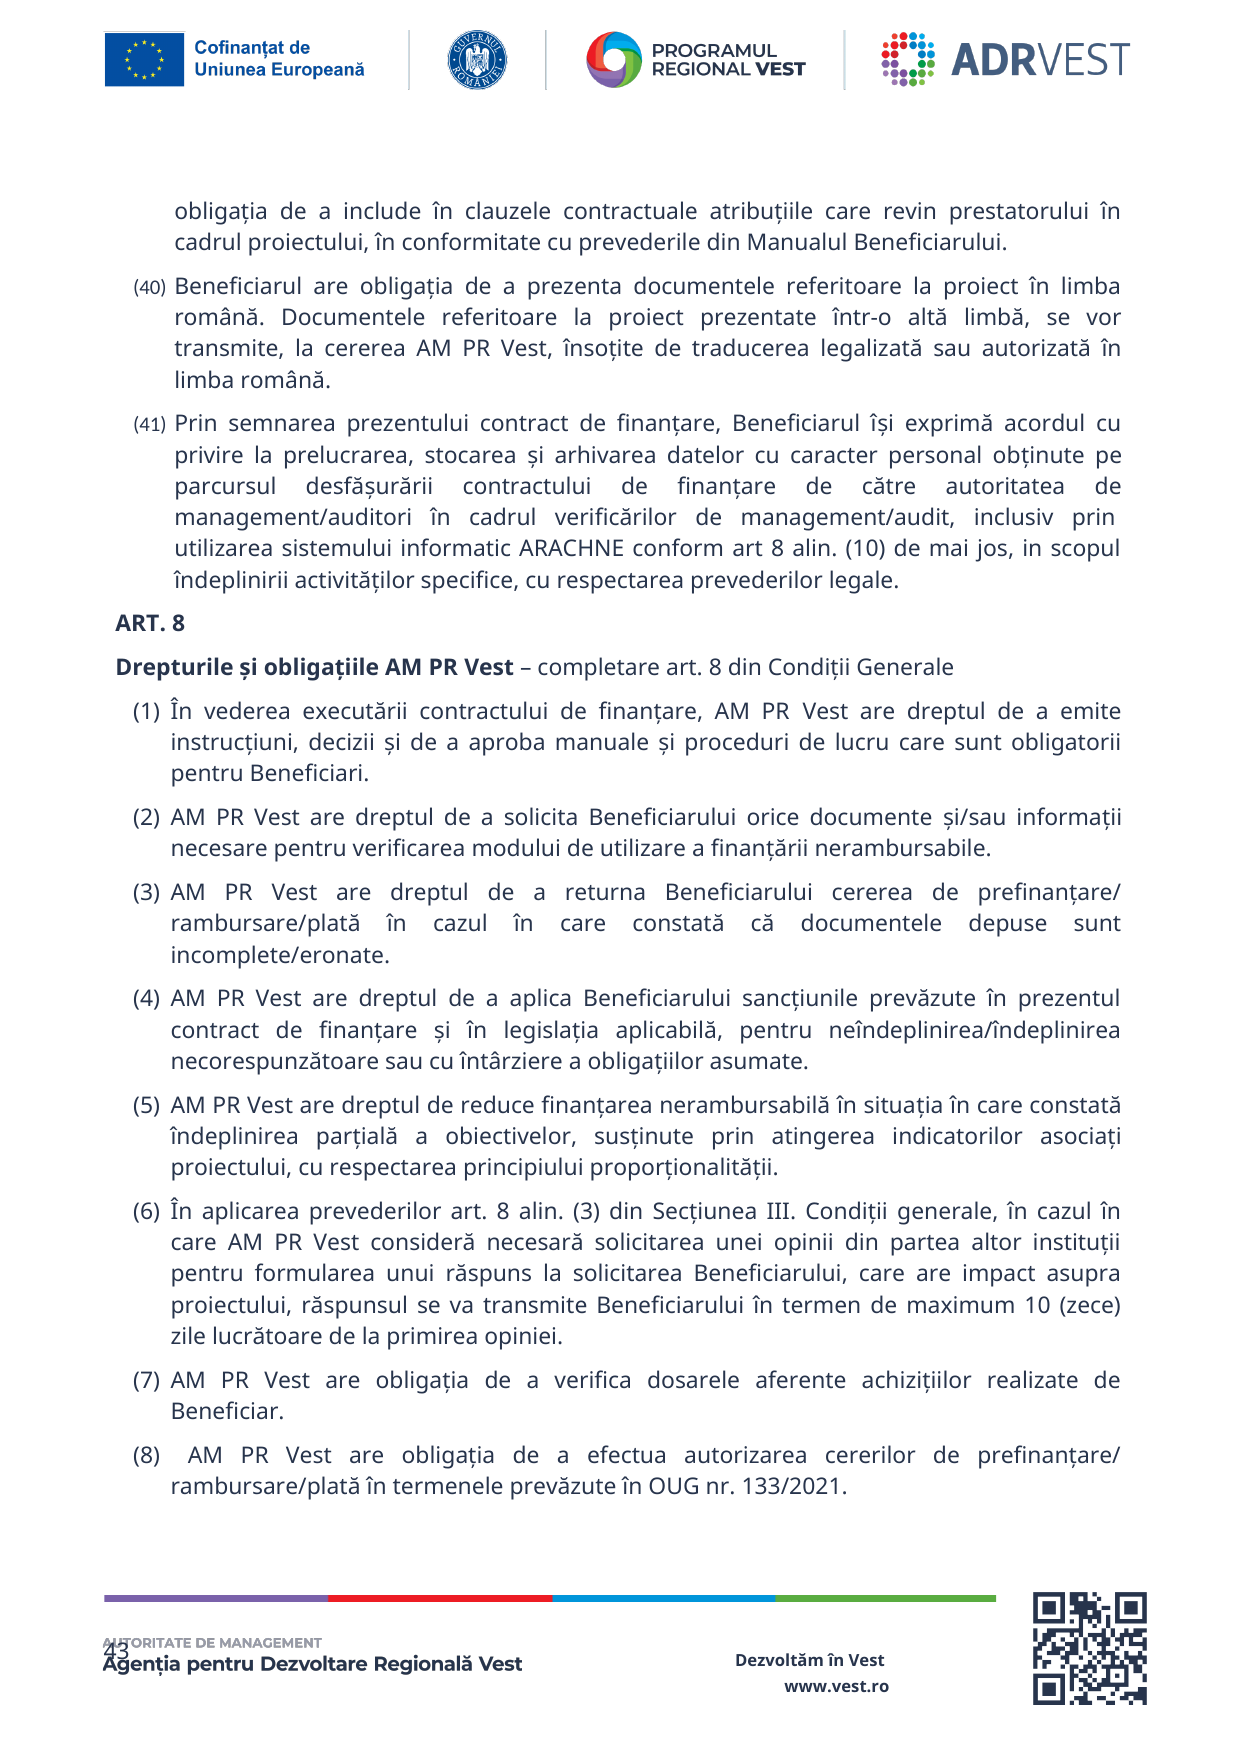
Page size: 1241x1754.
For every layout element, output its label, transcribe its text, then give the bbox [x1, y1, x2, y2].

text ART. 8 [103, 607, 1122, 639]
list AM PR Vest are obligația de a verifica dosarele aferente achizițiilor realizate de Beneficiar. [133, 1364, 1122, 1426]
list AM PR Vest are dreptul de a solicita Beneficiarului orice documente şi/sau informaţii necesare pentru verificarea modului de utilizare a finanţării nerambursabile. [133, 801, 1122, 864]
list AM PR Vest are obligația de a efectua autorizarea cererilor de prefinanțare/ rambursare/plată în termenele prevăzute în OUG nr. 133/2021. [133, 1439, 1122, 1501]
list AM PR Vest are dreptul de a aplica Beneficiarului sancțiunile prevăzute în prezentul contract de finanțare și în legislația aplicabilă, pentru neîndeplinirea/îndeplinirea necorespunzătoare sau cu întârziere a obligațiilor asumate. [133, 982, 1122, 1076]
list Beneficiarul are obligația de a prezenta documentele referitoare la proiect în limba română. Documentele referitoare la proiect prezentate într-o altă limbă, se vor transmite, la cererea AM PR Vest, însoțite de traducerea legalizată sau autorizată în limba română. [133, 270, 1122, 395]
list AM PR Vest are dreptul de reduce finanțarea nerambursabilă în situaţia în care constată îndeplinirea parţială a obiectivelor, susținute prin atingerea indicatorilor asociați proiectului, cu respectarea principiului proporționalității. [133, 1089, 1122, 1182]
list În aplicarea prevederilor art. 8 alin. (3) din Secțiunea III. Condiții generale, în cazul în care AM PR Vest consideră necesară solicitarea unei opinii din partea altor instituții pentru formularea unui răspuns la solicitarea Beneficiarului, care are impact asupra proiectului, răspunsul se va transmite Beneficiarului în termen de maximum 10 (zece) zile lucrătoare de la primirea opiniei. [133, 1195, 1122, 1351]
picture [103, 30, 1131, 90]
list În vederea executării contractului de finanțare, AM PR Vest are dreptul de a emite instrucțiuni, decizii și de a aproba manuale și proceduri de lucru care sunt obligatorii pentru Beneficiari. [133, 695, 1122, 789]
list AM PR Vest are dreptul de a returna Beneficiarului cererea de prefinanțare/ rambursare/plată în cazul în care constată că documentele depuse sunt incomplete/eronate. [133, 876, 1122, 970]
text Drepturile şi obligaţiile AM PR Vest – completare art. 8 din Condiții Generale [103, 651, 1122, 682]
picture [1025, 1583, 1156, 1714]
list Prin semnarea prezentului contract de finanțare, Beneficiarul îşi exprimă acordul cu privire la prelucrarea, stocarea şi arhivarea datelor cu caracter personal obţinute pe parcursul desfăşurării contractului de finanţare de către autoritatea de management/auditori în cadrul verificărilor de management/audit, inclusiv prin utilizarea sistemului informatic ARACHNE conform art 8 alin. (10) de mai jos, in scopul îndeplinirii activităților specifice, cu respectarea prevederilor legale. [133, 407, 1122, 595]
